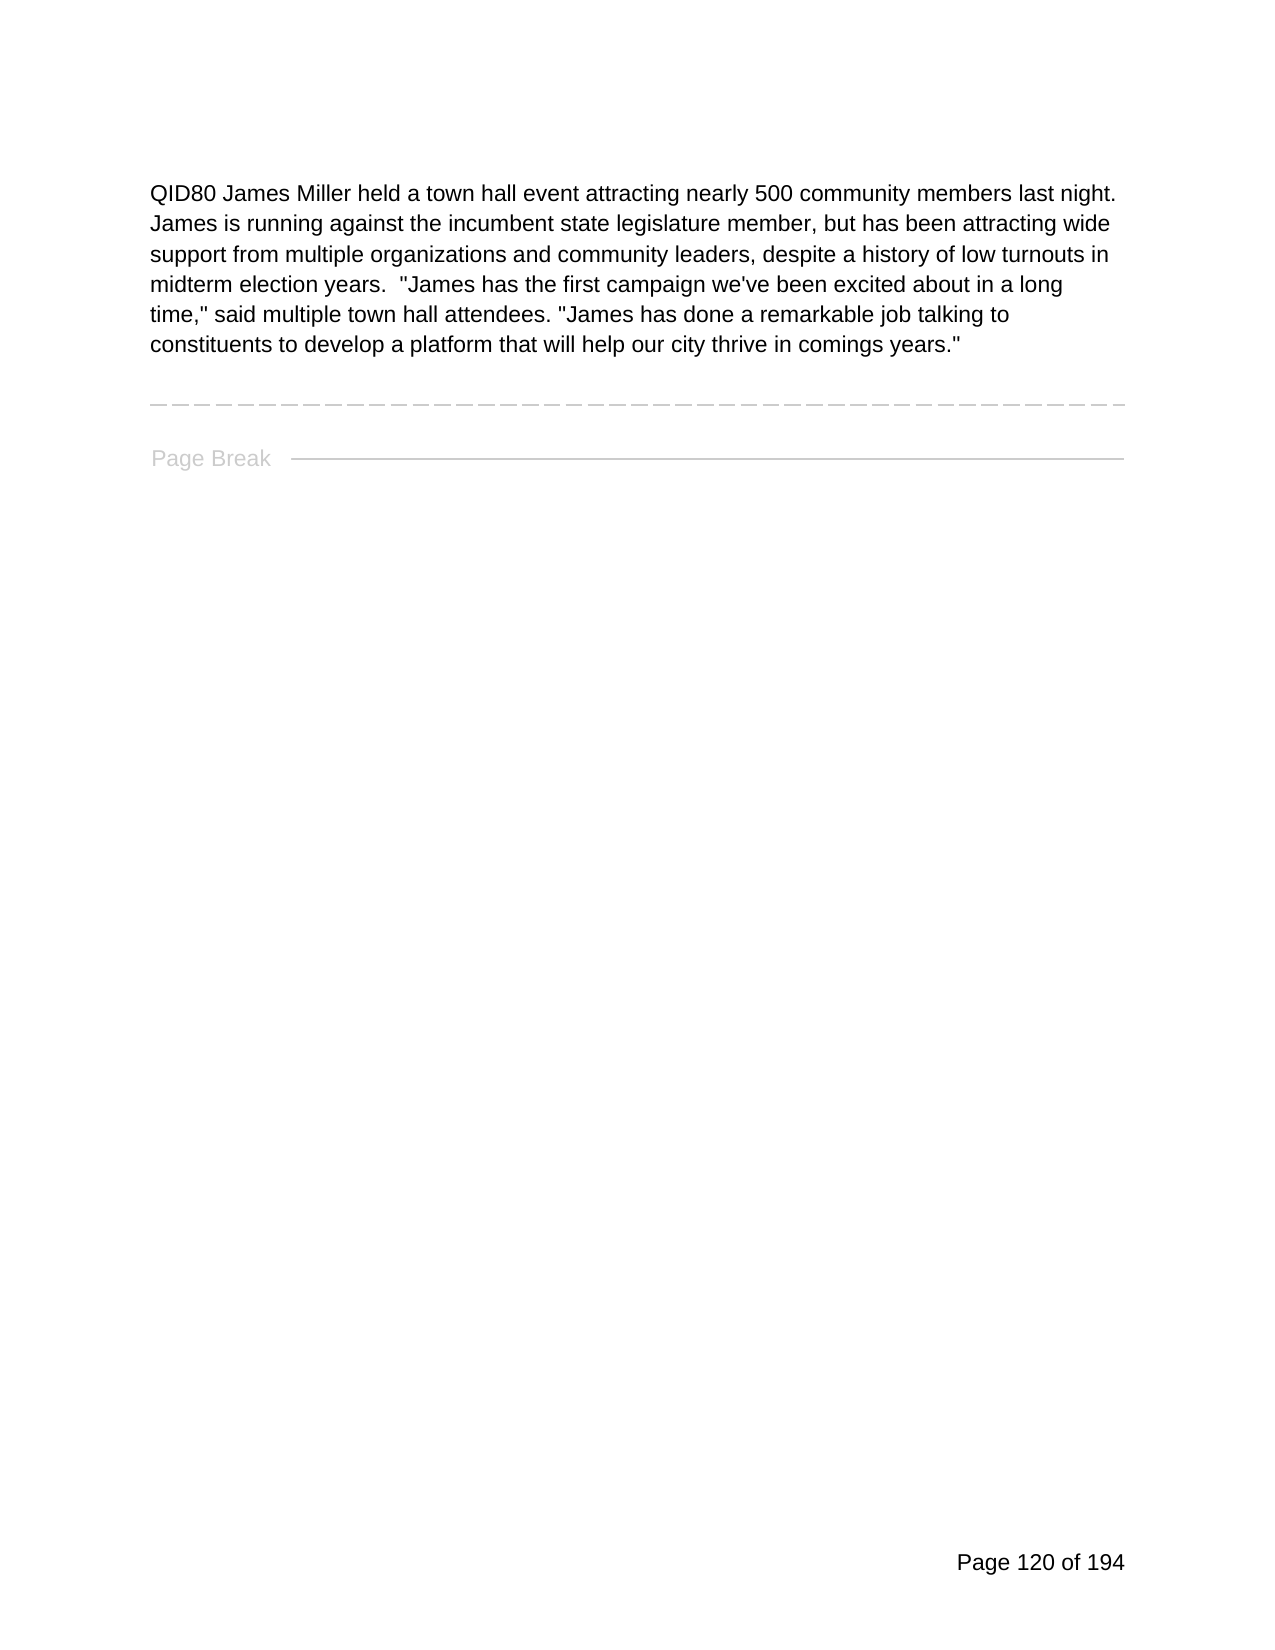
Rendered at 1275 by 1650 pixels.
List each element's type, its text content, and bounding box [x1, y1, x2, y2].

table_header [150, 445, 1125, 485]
text QID80 James Miller held a town hall event attracting nearly 500 community members last night. James is running against the incumbent state legislature member, but has been attracting wide support from multiple organizations and community leaders, despite a history of low turnouts in midterm election years. "James has the first campaign we've been excited about in a long time," said multiple town hall attendees. "James has done a remarkable job talking to constituents to develop a platform that will help our city thrive in comings years." [150, 180, 1125, 358]
